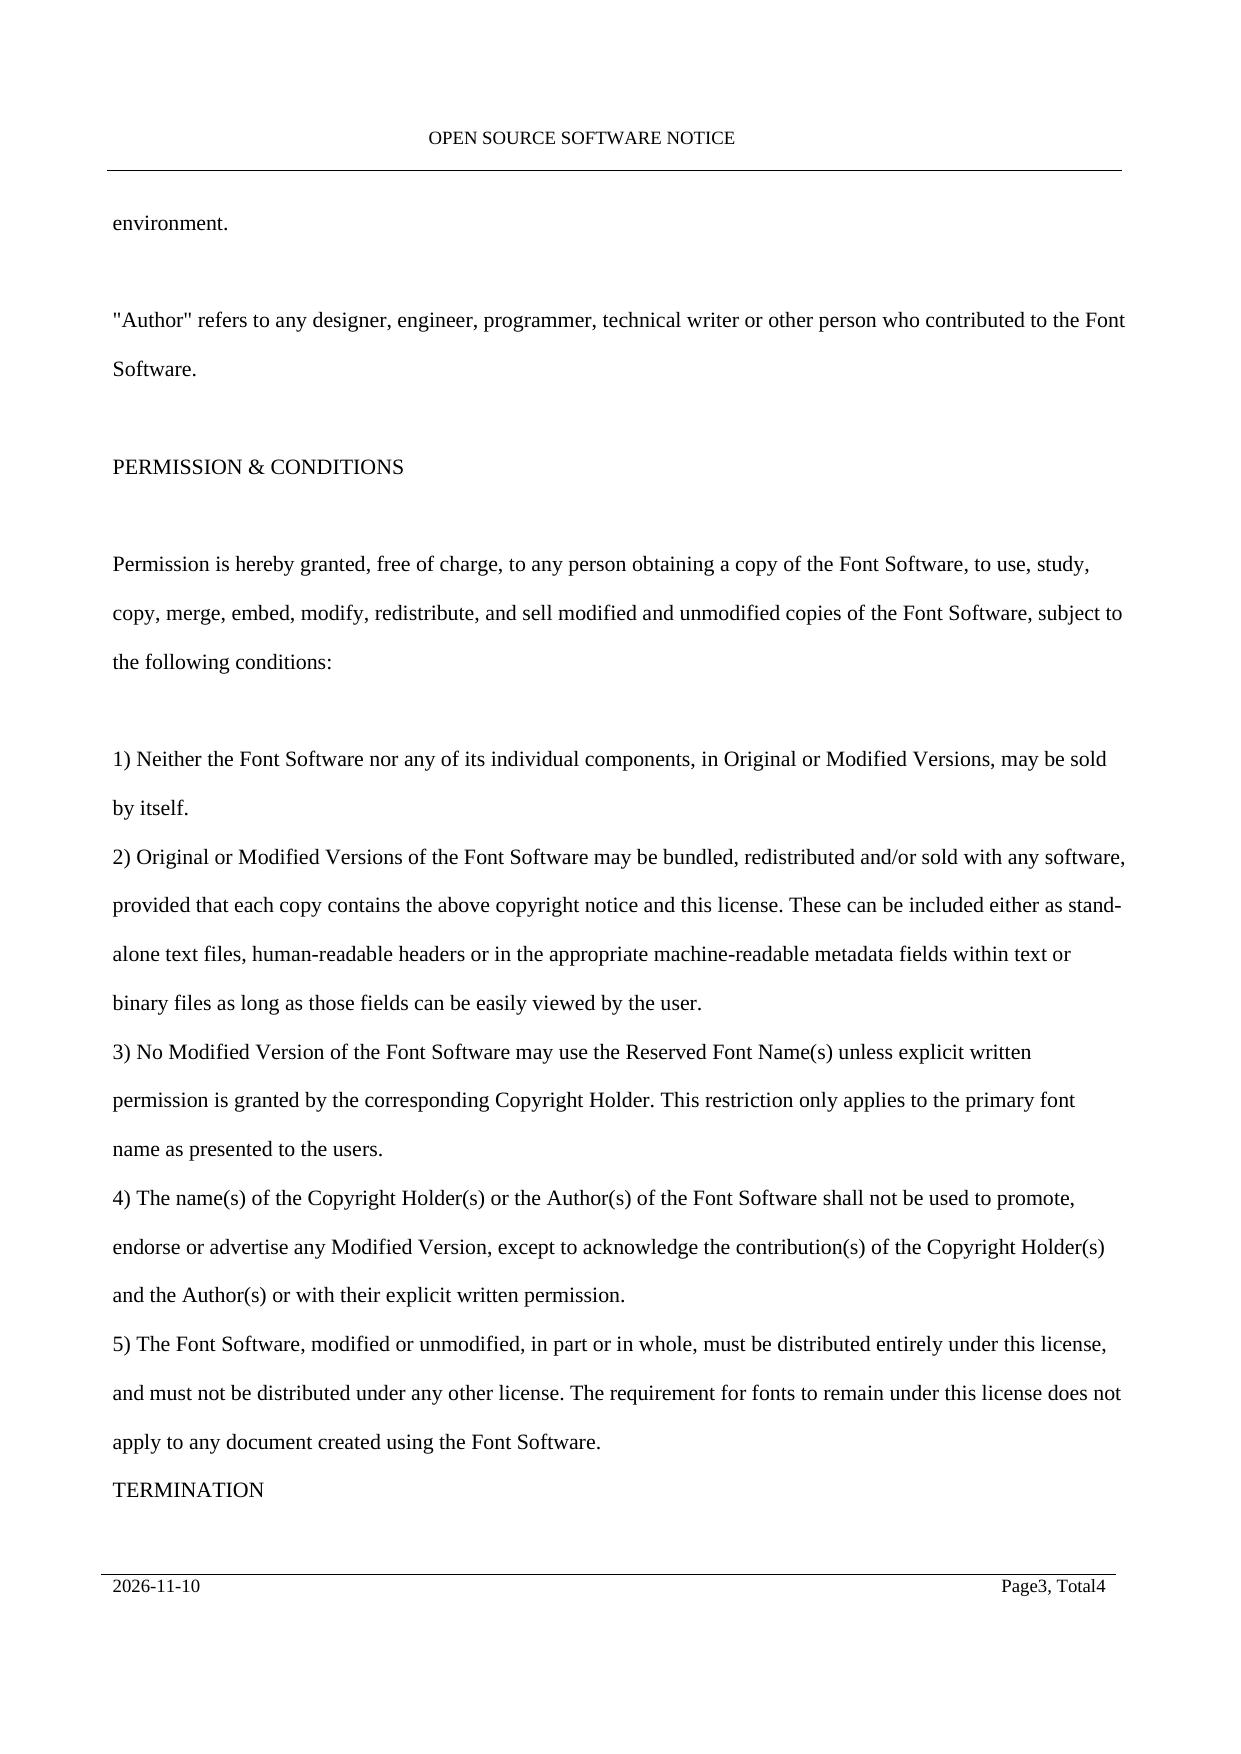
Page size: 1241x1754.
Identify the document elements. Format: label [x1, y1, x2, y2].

text [112, 206, 1128, 1506]
